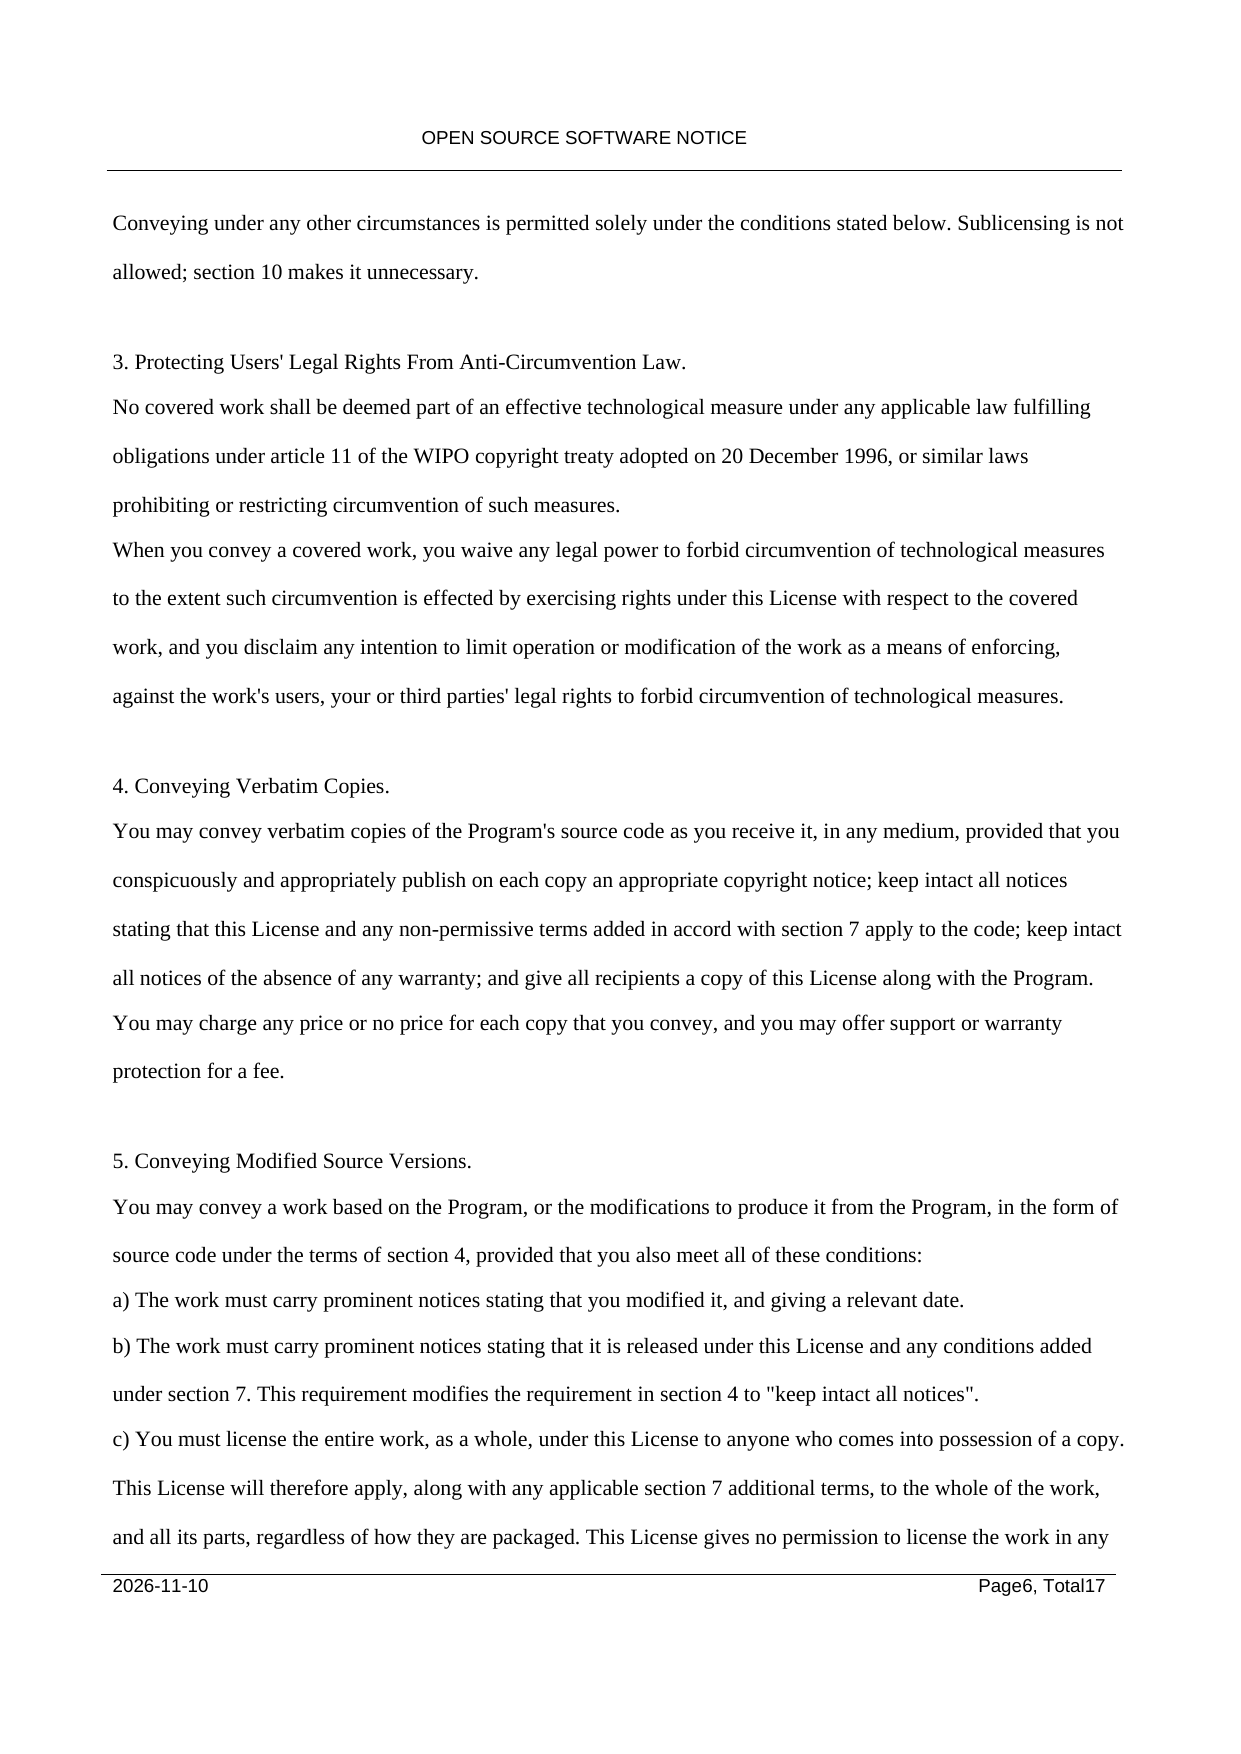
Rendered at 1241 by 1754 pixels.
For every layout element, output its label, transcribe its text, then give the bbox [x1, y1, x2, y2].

text 3. Protecting Users' Legal Rights From Anti-Circumvention Law. [112, 345, 1128, 378]
text You may convey a work based on the Program, or the modifications to produce it from the Program, in the form of source code under the terms of section 4, provided that you also meet all of these conditions: [112, 1190, 1128, 1271]
text a) The work must carry prominent notices stating that you modified it, and giving a relevant date. [112, 1284, 1128, 1316]
text When you convey a covered work, you waive any legal power to forbid circumvention of technological measures to the extent such circumvention is effected by exercising rights under this License with respect to the covered work, and you disclaim any intention to limit operation or modification of the work as a means of enforcing, against the work's users, your or third parties' legal rights to forbid circumvention of technological measures. [112, 533, 1128, 712]
text Conveying under any other circumstances is permitted solely under the conditions stated below. Sublicensing is not allowed; section 10 makes it unnecessary. [112, 206, 1128, 288]
text 5. Conveying Modified Source Versions. [112, 1145, 1128, 1177]
text You may convey verbatim copies of the Program's source code as you receive it, in any medium, provided that you conspicuously and appropriately publish on each copy an appropriate copyright notice; keep intact all notices stating that this License and any non-permissive terms added in accord with section 7 apply to the code; keep intact all notices of the absence of any warranty; and give all recipients a copy of this License along with the Program. [112, 814, 1128, 993]
text No covered work shall be deemed part of an effective technological measure under any applicable law fulfilling obligations under article 11 of the WIPO copyright treaty adopted on 20 December 1996, or similar laws prohibiting or restricting circumvention of such measures. [112, 390, 1128, 520]
text b) The work must carry prominent notices stating that it is released under this License and any conditions added under section 7. This requirement modifies the requirement in section 4 to "keep intact all notices". [112, 1329, 1128, 1410]
text You may charge any price or no price for each copy that you convey, and you may offer support or warranty protection for a fee. [112, 1006, 1128, 1087]
text 4. Conveying Verbatim Copies. [112, 769, 1128, 802]
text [112, 1423, 1128, 1553]
